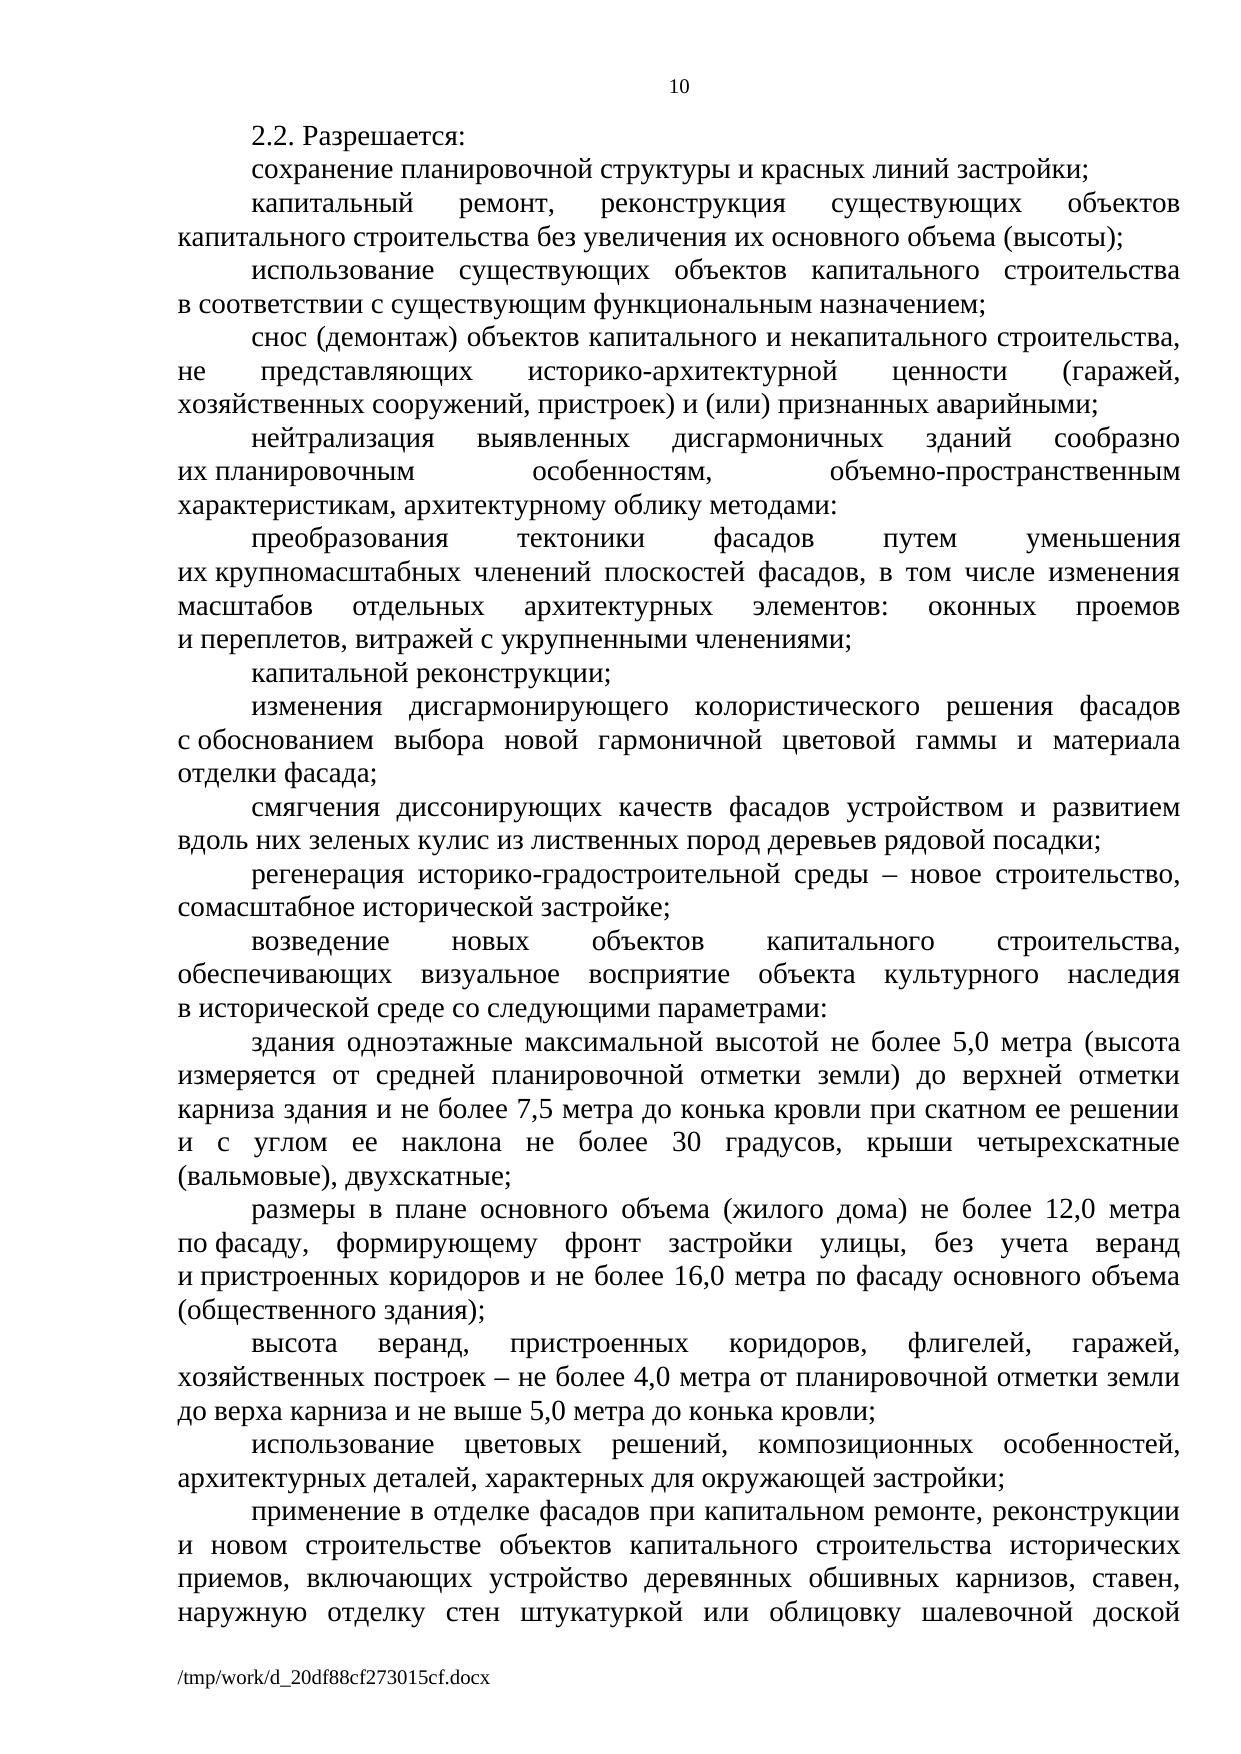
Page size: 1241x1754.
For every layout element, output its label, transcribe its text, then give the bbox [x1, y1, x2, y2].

text преобразования тектоники фасадов путем уменьшения их крупномасштабных членений плоскостей фасадов, в том числе изменения масштабов отдельных архитектурных элементов: оконных проемов и переплетов, витражей с укрупненными членениями; [177, 521, 1181, 655]
text снос (демонтаж) объектов капитального и некапитального строительства, не представляющих историко-архитектурной ценности (гаражей, хозяйственных сооружений, пристроек) и (или) признанных аварийными; [177, 319, 1181, 420]
text использование цветовых решений, композиционных особенностей, архитектурных деталей, характерных для окружающей застройки; [177, 1426, 1181, 1493]
text нейтрализация выявленных дисгармоничных зданий сообразно их планировочным особенностям, объемно-пространственным характеристикам, архитектурному облику методами: [177, 420, 1181, 521]
text возведение новых объектов капитального строительства, обеспечивающих визуальное восприятие объекта культурного наследия в исторической среде со следующими параметрами: [177, 923, 1181, 1024]
text капитальный ремонт, реконструкция существующих объектов капитального строительства без увеличения их основного объема (высоты); [177, 185, 1181, 252]
text 2.2. Разрешается: [177, 118, 1181, 152]
text регенерация историко-градостроительной среды – новое строительство, сомасштабное исторической застройке; [177, 856, 1181, 923]
text изменения дисгармонирующего колористического решения фасадов с обоснованием выбора новой гармоничной цветовой гаммы и материала отделки фасада; [177, 688, 1181, 789]
text сохранение планировочной структуры и красных линий застройки; [177, 152, 1181, 185]
text использование существующих объектов капитального строительства в соответствии с существующим функциональным назначением; [177, 252, 1181, 319]
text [177, 1493, 1181, 1627]
text здания одноэтажные максимальной высотой не более 5,0 метра (высота измеряется от средней планировочной отметки земли) до верхней отметки карниза здания и не более 7,5 метра до конька кровли при скатном ее решении и с углом ее наклона не более 30 градусов, крыши четырехскатные (вальмовые), двухскатные; [177, 1024, 1181, 1191]
text размеры в плане основного объема (жилого дома) не более 12,0 метра по фасаду, формирующему фронт застройки улицы, без учета веранд и пристроенных коридоров и не более 16,0 метра по фасаду основного объема (общественного здания); [177, 1191, 1181, 1326]
text капитальной реконструкции; [177, 655, 1181, 688]
text смягчения диссонирующих качеств фасадов устройством и развитием вдоль них зеленых кулис из лиственных пород деревьев рядовой посадки; [177, 789, 1181, 856]
text высота веранд, пристроенных коридоров, флигелей, гаражей, хозяйственных построек – не более 4,0 метра от планировочной отметки земли до верха карниза и не выше 5,0 метра до конька кровли; [177, 1326, 1181, 1426]
